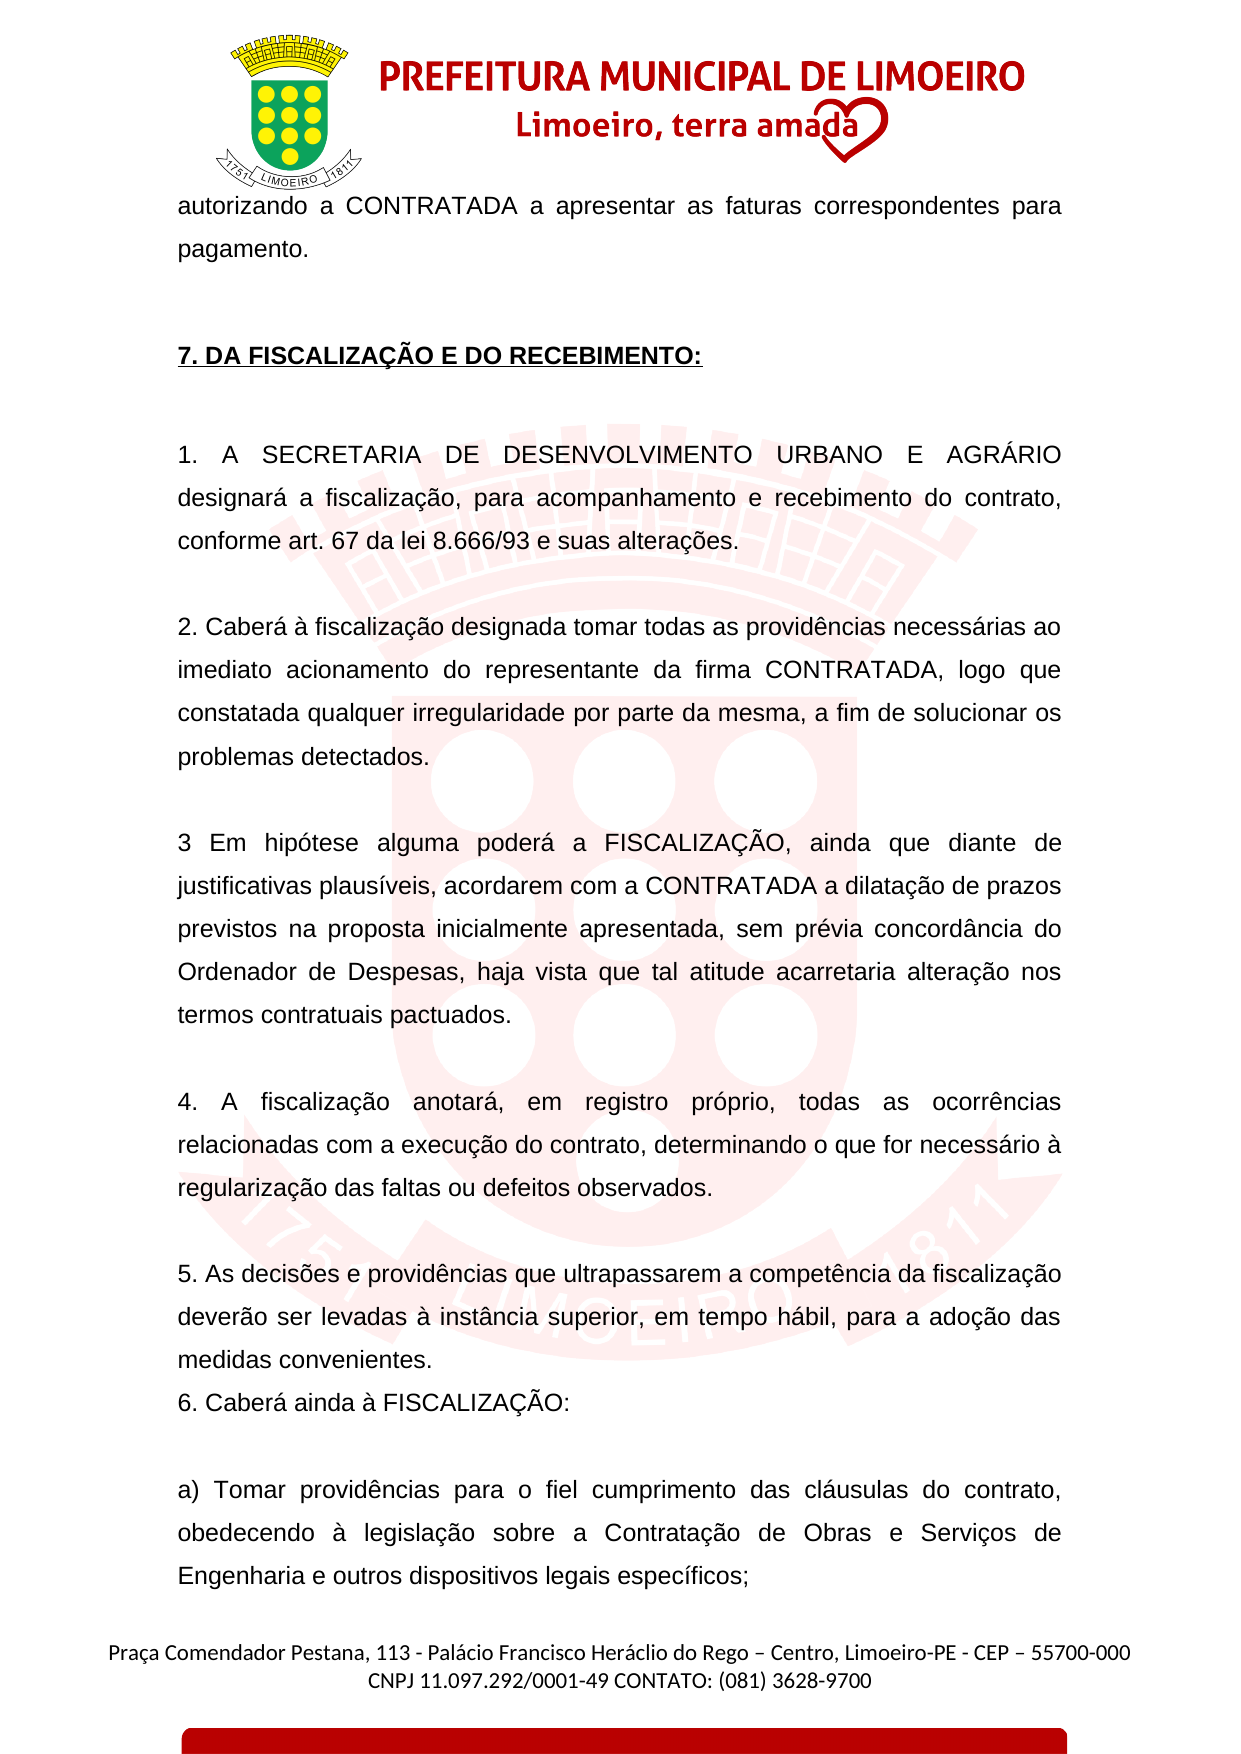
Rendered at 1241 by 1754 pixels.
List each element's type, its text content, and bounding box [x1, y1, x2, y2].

text 2. Caberá à fiscalização designada tomar todas as providências necessárias ao imediato acionamento do representante da firma CONTRATADA, logo que constatada qualquer irregularidade por parte da mesma, a fim de solucionar os problemas detectados. [177, 612, 1063, 770]
picture [181, 1728, 1068, 1754]
text 4. A fiscalização anotará, em registro próprio, todas as ocorrências relacionadas com a execução do contrato, determinando o que for necessário à regularização das faltas ou defeitos observados. [177, 1087, 1063, 1202]
picture [215, 34, 1025, 148]
text 6. Caberá ainda à FISCALIZAÇÃO: [177, 1388, 1063, 1417]
text 5. As decisões e providências que ultrapassarem a competência da fiscalização deverão ser levadas à instância superior, em tempo hábil, para a adoção das medidas convenientes. [177, 1259, 1063, 1374]
text 3 Em hipótese alguma poderá a FISCALIZAÇÃO, ainda que diante de justificativas plausíveis, acordarem com a CONTRATADA a dilatação de prazos previstos na proposta inicialmente apresentada, sem prévia concordância do Ordenador de Despesas, haja vista que tal atitude acarretaria alteração nos termos contratuais pactuados. [177, 828, 1063, 1029]
text a) Tomar providências para o fiel cumprimento das cláusulas do contrato, obedecendo à legislação sobre a Contratação de Obras e Serviços de Engenharia e outros dispositivos legais específicos; [177, 1475, 1063, 1590]
text 7. DA FISCALIZAÇÃO E DO RECEBIMENTO: [177, 341, 1063, 370]
text 1. A SECRETARIA DE DESENVOLVIMENTO URBANO E AGRÁRIO designará a fiscalização, para acompanhamento e recebimento do contrato, conforme art. 67 da lei 8.666/93 e suas alterações. [177, 440, 1063, 555]
